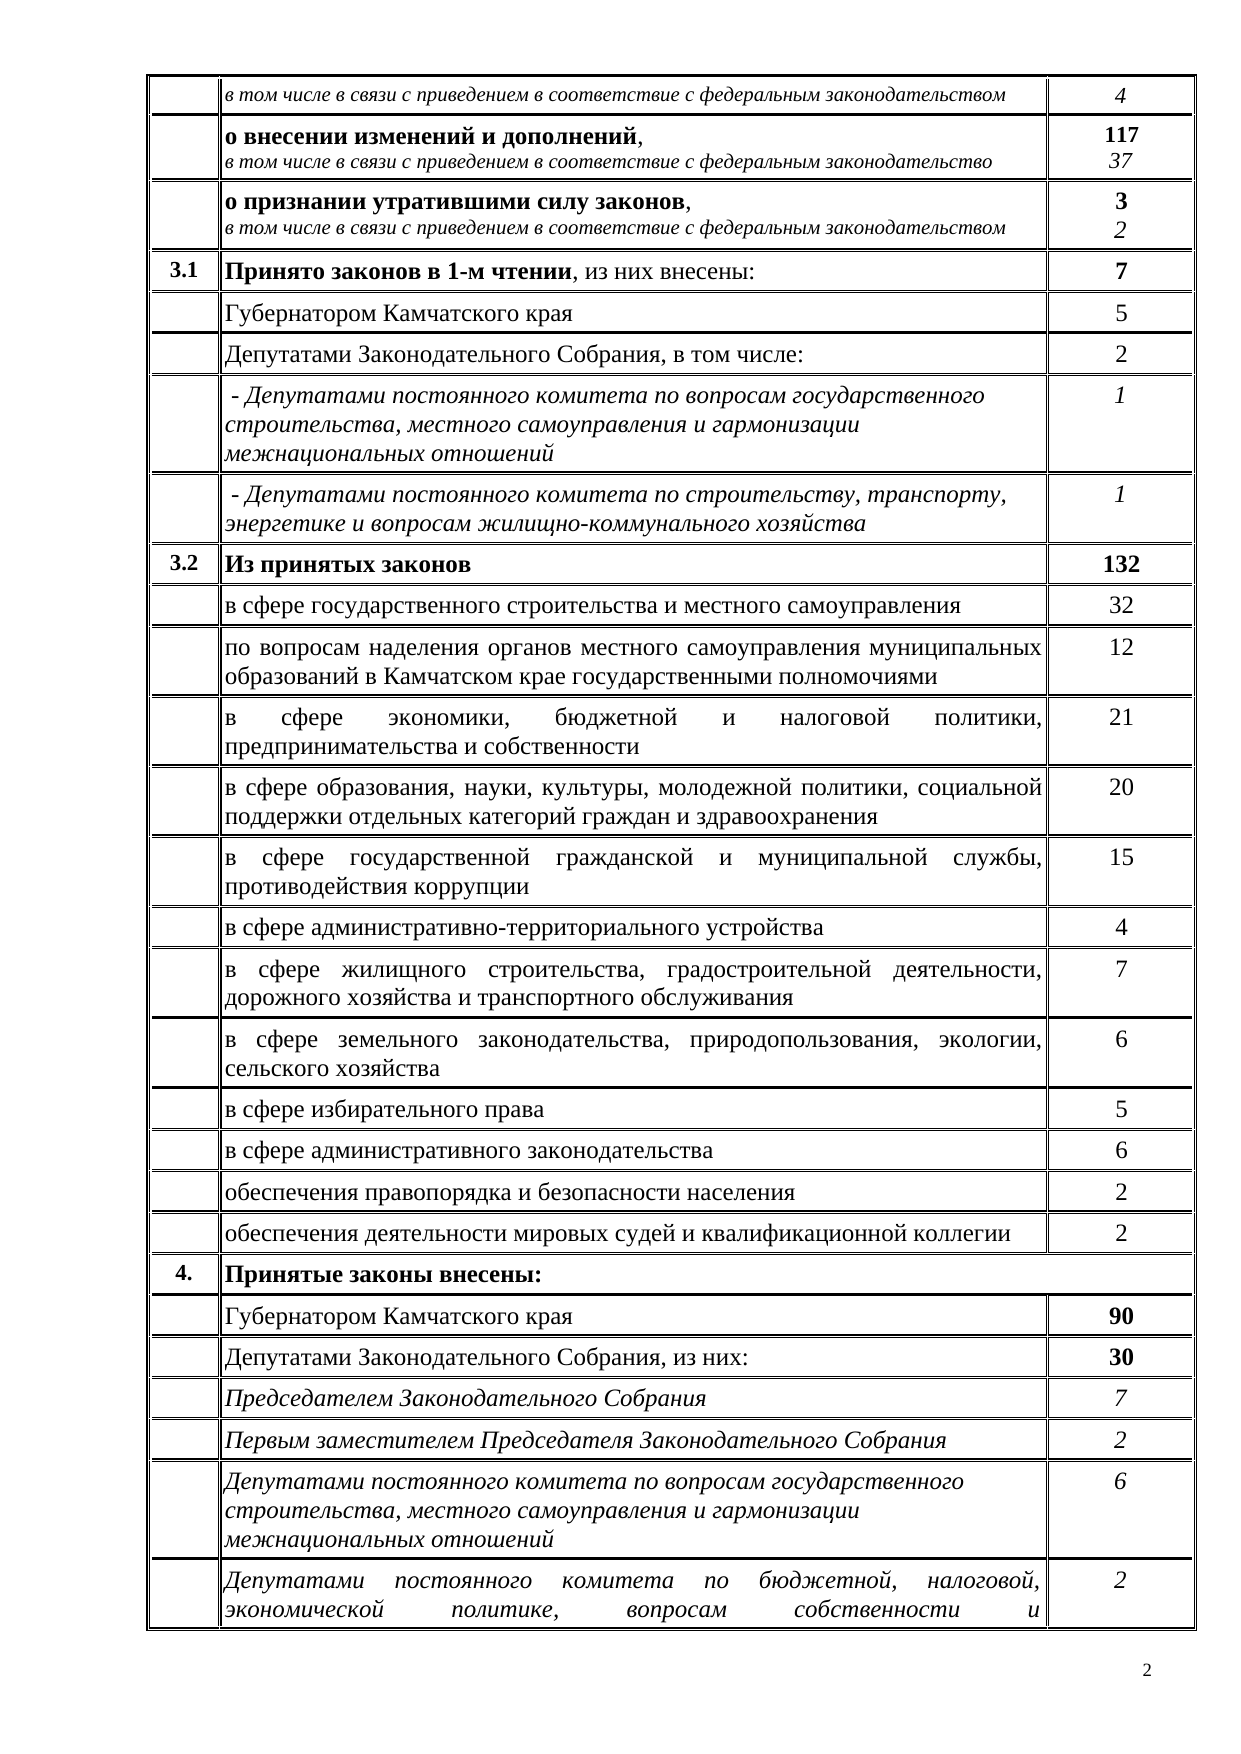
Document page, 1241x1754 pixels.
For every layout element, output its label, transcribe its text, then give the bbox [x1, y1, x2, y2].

table_cell [150, 331, 218, 372]
table_cell по вопросам наделения органов местного самоуправления муниципальных образований в Камчатском крае государственными полномочиями [222, 628, 1046, 694]
table_cell [148, 1376, 220, 1417]
table_cell в сфере избирательного права [222, 1089, 1046, 1127]
table_cell 4 [1049, 905, 1194, 946]
table_cell Принятые законы внесены: [222, 1251, 1194, 1293]
table_cell в сфере образования, науки, культуры, молодежной политики, социальной поддержки отдельных категорий граждан и здравоохранения [222, 768, 1046, 834]
table_cell [150, 1458, 218, 1557]
table_cell [148, 1293, 218, 1334]
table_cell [220, 77, 1047, 113]
table_cell обеспечения деятельности мировых судей и квалификационной коллегии [222, 1214, 1046, 1251]
table_cell 132 [1049, 541, 1194, 583]
table_cell [148, 290, 220, 331]
table_cell в сфере государственного строительства и местного самоуправления [222, 586, 1046, 624]
table_cell 5 [1049, 1086, 1194, 1127]
table_cell [148, 583, 220, 624]
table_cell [220, 1560, 1047, 1627]
table_cell 2 [1048, 1169, 1195, 1210]
table_cell Первым заместителем Председателя Законодательного Собрания [222, 1420, 1046, 1458]
table_cell [150, 1557, 220, 1627]
table_cell Из принятых законов [222, 545, 1046, 583]
table_cell [150, 764, 218, 834]
table_cell - Депутатами постоянного комитета по строительству, транспорту, энергетике и вопросам жилищно-коммунального хозяйства [222, 475, 1046, 541]
table_cell Губернатором Камчатского края [222, 1296, 1046, 1334]
table_cell 117 37 [1049, 113, 1195, 178]
table_cell в сфере государственной гражданской и муниципальной службы, противодействия коррупции [222, 838, 1046, 904]
table_cell 30 [1049, 1334, 1194, 1376]
table_cell в сфере жилищного строительства, градостроительной деятельности, дорожного хозяйства и транспортного обслуживания [222, 949, 1046, 1016]
table_cell [148, 946, 220, 1016]
table_cell 2 [1048, 1417, 1195, 1458]
table_cell 4. [150, 1251, 218, 1293]
table_cell [150, 694, 218, 764]
table_cell 15 [1049, 834, 1194, 904]
table_cell 3 2 [1049, 178, 1194, 248]
table_cell [150, 1210, 218, 1251]
table_cell 5 [1048, 290, 1195, 331]
table_cell в сфере экономики, бюджетной и налоговой политики, предпринимательства и собственности [222, 698, 1046, 764]
table_cell 12 4 [1048, 77, 1194, 113]
table_cell 6 [1049, 1016, 1194, 1086]
table_cell 20 [1049, 764, 1194, 834]
table_cell обеспечения правопорядка и безопасности населения [222, 1172, 1046, 1210]
table_cell - Депутатами постоянного комитета по вопросам государственного строительства, местного самоуправления и гармонизации межнациональных отношений [222, 376, 1046, 471]
table_cell 6 [1049, 1458, 1194, 1557]
table_cell [150, 905, 218, 946]
table_cell 1 [1049, 373, 1194, 471]
table_cell 21 [1049, 694, 1194, 764]
table_cell Председателем Законодательного Собрания [222, 1379, 1046, 1417]
table_cell 6 [1049, 1128, 1194, 1169]
table_cell [150, 624, 218, 694]
table_cell [150, 1016, 218, 1086]
table_cell о внесении изменений и дополнений, в том числе в связи с приведением в соответствие с федеральным законодательство [222, 116, 1046, 178]
table_cell Депутатами Законодательного Собрания, из них: [222, 1338, 1046, 1376]
table_cell [150, 178, 218, 248]
table_cell [150, 1334, 218, 1376]
table_cell Принято законов в 1-м чтении, из них внесены: [222, 252, 1046, 290]
table_cell [150, 76, 220, 113]
table_cell 32 [1048, 583, 1195, 624]
table_cell [150, 834, 218, 904]
table_cell Депутатами постоянного комитета по вопросам государственного строительства, местного самоуправления и гармонизации межнациональных отношений [222, 1462, 1046, 1557]
table_cell [148, 1417, 220, 1458]
table_cell 12 [1049, 624, 1194, 694]
table_cell 1 [1049, 471, 1194, 541]
table_cell 7 [1048, 946, 1195, 1016]
table_cell 2 [1049, 331, 1194, 372]
table_cell [148, 1169, 220, 1210]
table_cell [150, 1086, 218, 1127]
table_cell 3.1 [150, 248, 218, 290]
table_cell [150, 373, 218, 471]
table_cell Губернатором Камчатского края [222, 293, 1046, 331]
table_cell о признании утратившими силу законов, в том числе в связи с приведением в соответствие с федеральным законодательством [222, 182, 1046, 248]
table_cell [150, 1128, 218, 1169]
table_cell [150, 471, 218, 541]
table_cell 2 [1048, 1557, 1194, 1627]
table_cell 90 [1049, 1293, 1195, 1334]
table_cell 2 [1049, 1210, 1194, 1251]
table_cell в сфере земельного законодательства, природопользования, экологии, сельского хозяйства [222, 1019, 1046, 1086]
table_cell 7 [1049, 248, 1194, 290]
table_cell в сфере административного законодательства [222, 1131, 1046, 1169]
table_cell [148, 113, 218, 178]
table_cell 7 [1048, 1376, 1195, 1417]
table_cell Депутатами Законодательного Собрания, в том числе: [222, 334, 1046, 372]
table_cell в сфере административно-территориального устройства [222, 908, 1046, 946]
table_cell 3.2 [150, 541, 218, 583]
